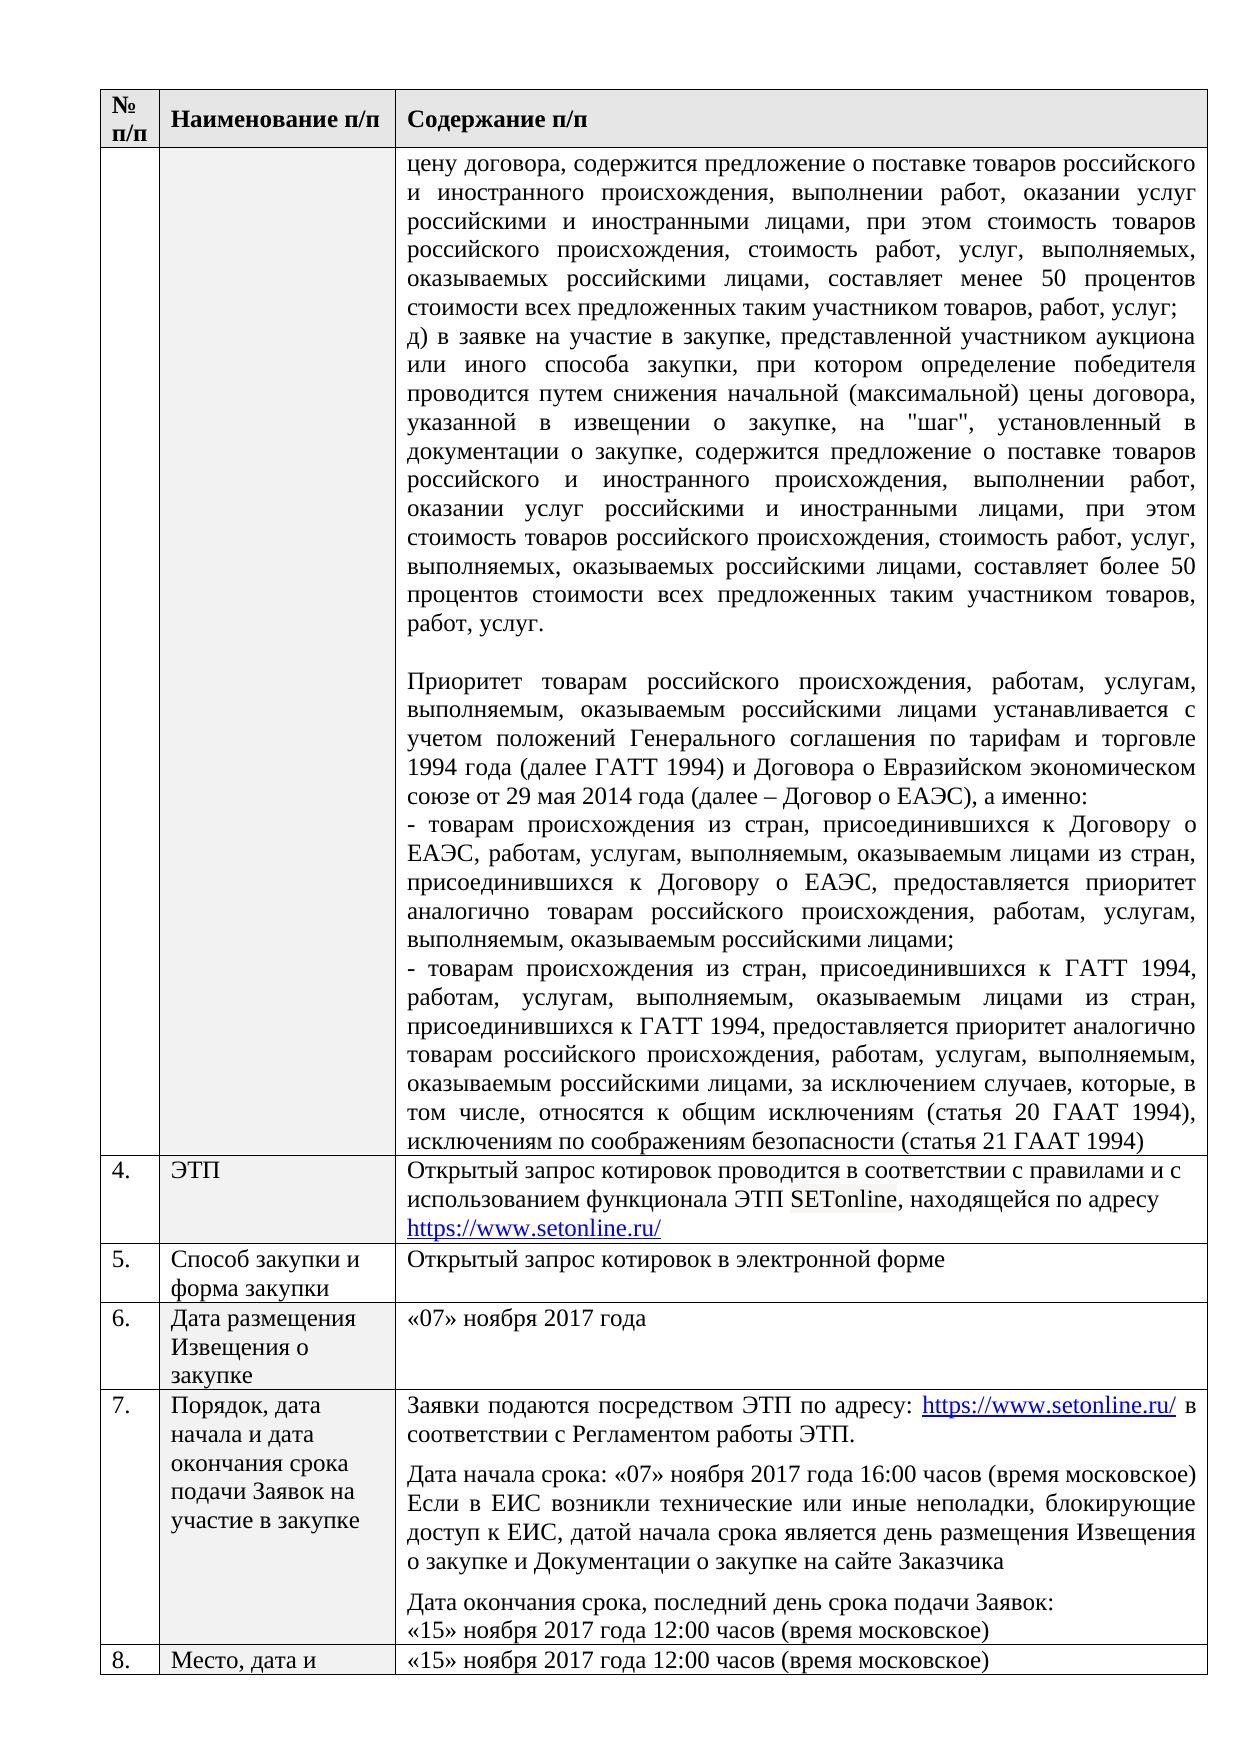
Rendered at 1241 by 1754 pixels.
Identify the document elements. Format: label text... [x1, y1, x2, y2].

table_cell Заявки подаются посредством ЭТП по адресу: https://www.setonline.ru/ в соответствии с Регламентом работы ЭТП. Дата начала срока: «07» ноября 2017 года 16:00 часов (время московское) Если в ЕИС возникли технические или иные неполадки, блокирующие доступ к ЕИС, датой начала срока является день размещения Извещения о закупке и Документации о закупке на сайте Заказчика Дата окончания срока, последний день срока подачи Заявок: «15» ноября 2017 года 12:00 часов (время московское) [396, 1390, 1207, 1644]
table_cell [101, 148, 159, 1154]
table_cell Порядок, дата начала и дата окончания срока подачи Заявок на участие в закупке [160, 1390, 395, 1644]
table_header Наименование п/п [160, 90, 395, 147]
table_cell Способ закупки и форма закупки [160, 1244, 395, 1302]
table_cell Открытый запрос котировок проводится в соответствии с правилами и с использованием функционала ЭТП SETonline, находящейся по адресу https://www.setonline.ru/ [396, 1156, 1207, 1243]
table_cell [101, 1156, 159, 1243]
table_cell Открытый запрос котировок в электронной форме [396, 1244, 1207, 1302]
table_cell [160, 1645, 395, 1674]
table_cell [101, 1244, 159, 1302]
table_header № п/п [101, 90, 159, 147]
table_cell [101, 1390, 159, 1644]
table_header Содержание п/п [396, 90, 1207, 147]
table_cell Дата размещения Извещения о закупке [160, 1303, 395, 1389]
table_cell [101, 1303, 159, 1389]
table_cell [101, 1645, 159, 1674]
table_cell ЭТП [160, 1156, 395, 1243]
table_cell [396, 1645, 1207, 1674]
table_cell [160, 148, 395, 1154]
table_cell «07» ноября 2017 года [396, 1303, 1207, 1389]
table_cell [396, 148, 1207, 1154]
